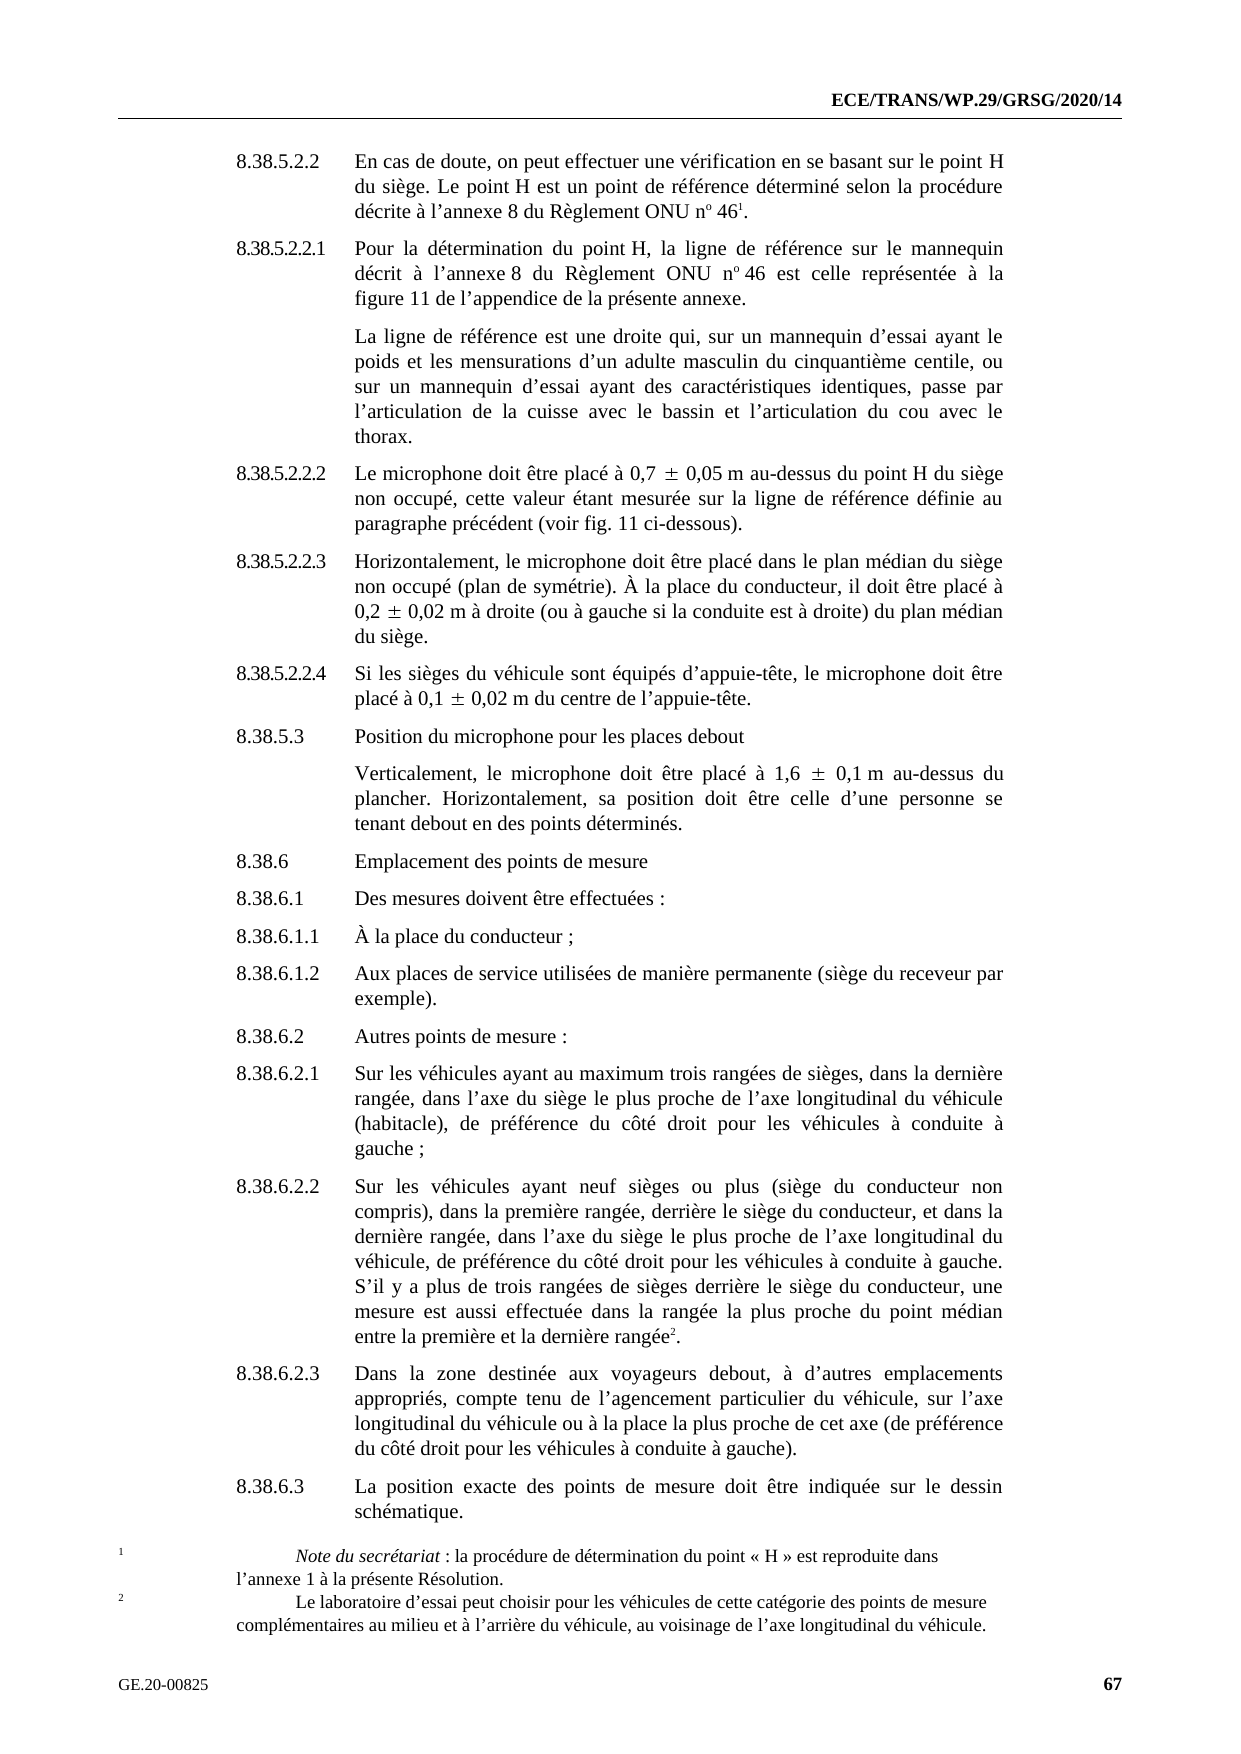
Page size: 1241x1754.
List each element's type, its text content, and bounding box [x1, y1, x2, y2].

text 8.38.5.2.2.1 Pour la détermination du point H, la ligne de référence sur le mannequin décrit à l’annexe 8 du Règlement ONU no 46 est celle représentée à la figure 11 de l’appendice de la présente annexe. [236, 235, 1004, 310]
text 8.38.5.3 Position du microphone pour les places debout [236, 723, 1004, 748]
text 8.38.6.1 Des mesures doivent être effectuées : [236, 885, 1004, 910]
text La ligne de référence est une droite qui, sur un mannequin d’essai ayant le poids et les mensurations d’un adulte masculin du cinquantième centile, ou sur un mannequin d’essai ayant des caractéristiques identiques, passe par l’articulation de la cuisse avec le bassin et l’articulation du cou avec le thorax. [354, 323, 1004, 448]
text 8.38.6.2.1 Sur les véhicules ayant au maximum trois rangées de sièges, dans la dernière rangée, dans l’axe du siège le plus proche de l’axe longitudinal du véhicule (habitacle), de préférence du côté droit pour les véhicules à conduite à gauche ; [236, 1060, 1004, 1160]
text Verticalement, le microphone doit être placé à 1,6 0,1 m au-dessus du plancher. Horizontalement, sa position doit être celle d’une personne se tenant debout en des points déterminés. [354, 760, 1004, 835]
text 8.38.5.2.2 En cas de doute, on peut effectuer une vérification en se basant sur le point H du siège. Le point H est un point de référence déterminé selon la procédure décrite à l’annexe 8 du Règlement ONU no 46. [236, 148, 1004, 223]
text 8.38.5.2.2.2 Le microphone doit être placé à 0,7 0,05 m au-dessus du point H du siège non occupé, cette valeur étant mesurée sur la ligne de référence définie au paragraphe précédent (voir fig. 11 ci-dessous). [236, 460, 1004, 535]
text 8.38.6.2.3 Dans la zone destinée aux voyageurs debout, à d’autres emplacements appropriés, compte tenu de l’agencement particulier du véhicule, sur l’axe longitudinal du véhicule ou à la place la plus proche de cet axe (de préférence du côté droit pour les véhicules à conduite à gauche). [236, 1360, 1004, 1460]
text 8.38.6.1.2 Aux places de service utilisées de manière permanente (siège du receveur par exemple). [236, 960, 1004, 1010]
text 8.38.5.2.2.3 Horizontalement, le microphone doit être placé dans le plan médian du siège non occupé (plan de symétrie). À la place du conducteur, il doit être placé à 0,2 0,02 m à droite (ou à gauche si la conduite est à droite) du plan médian du siège. [236, 548, 1004, 648]
text 8.38.5.2.2.4 Si les sièges du véhicule sont équipés d’appuie-tête, le microphone doit être placé à 0,1 0,02 m du centre de l’appuie-tête. [236, 660, 1004, 710]
text 8.38.6.1.1 À la place du conducteur ; [236, 923, 1004, 948]
text 8.38.6.2.2 Sur les véhicules ayant neuf sièges ou plus (siège du conducteur non compris), dans la première rangée, derrière le siège du conducteur, et dans la dernière rangée, dans l’axe du siège le plus proche de l’axe longitudinal du véhicule, de préférence du côté droit pour les véhicules à conduite à gauche. S’il y a plus de trois rangées de sièges derrière le siège du conducteur, une mesure est aussi effectuée dans la rangée la plus proche du point médian entre la première et la dernière rangée. [236, 1173, 1004, 1348]
text 8.38.6 Emplacement des points de mesure [236, 848, 1004, 873]
text 8.38.6.2 Autres points de mesure : [236, 1023, 1004, 1048]
text 8.38.6.3 La position exacte des points de mesure doit être indiquée sur le dessin schématique. [236, 1473, 1004, 1523]
